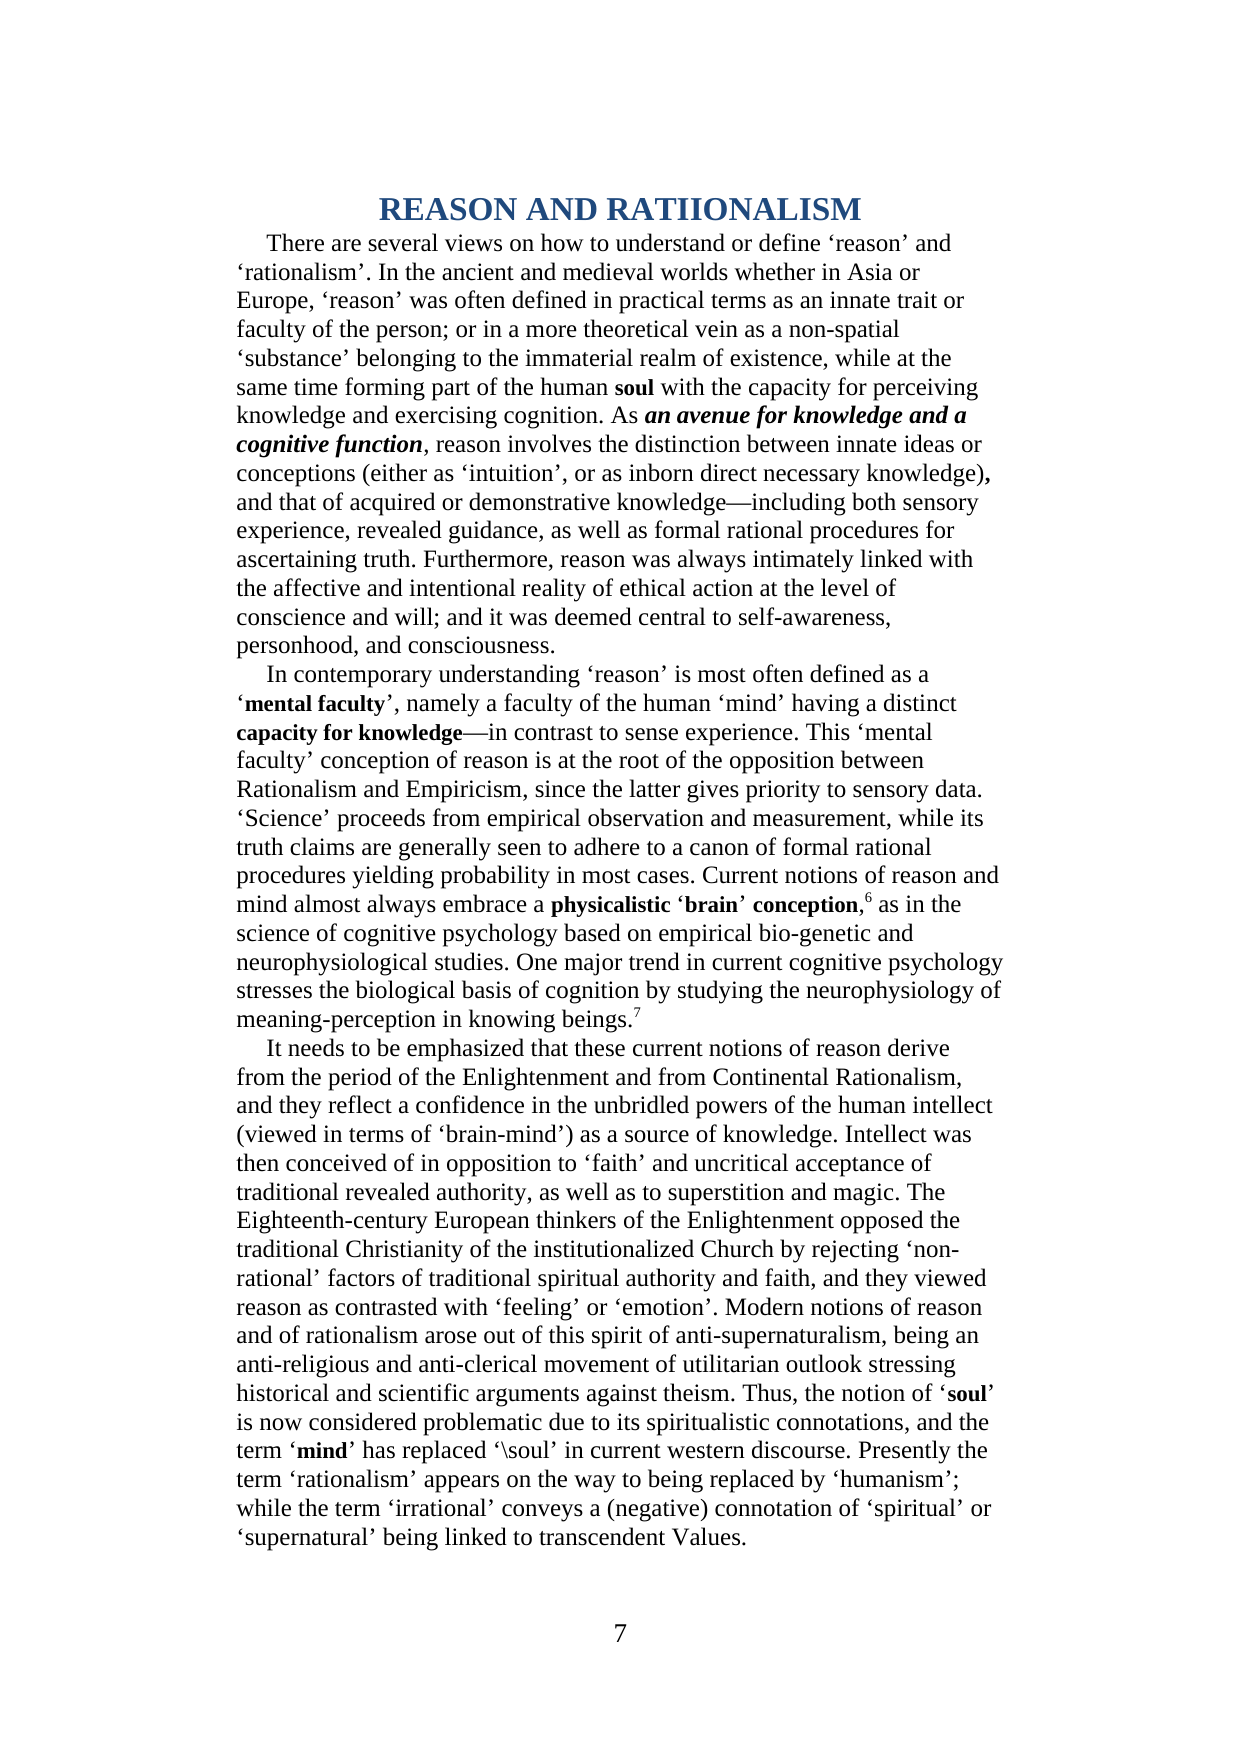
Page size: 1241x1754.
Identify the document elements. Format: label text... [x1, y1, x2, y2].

subtitle REASON AND RATIIONALISM [236, 190, 1004, 228]
text In contemporary understanding ‘reason’ is most often defined as a ‘mental faculty’, namely a faculty of the human ‘mind’ having a distinct capacity for knowledge—in contrast to sense experience. This ‘mental faculty’ conception of reason is at the root of the opposition between Rationalism and Empiricism, since the latter gives priority to sensory data. ‘Science’ proceeds from empirical observation and measurement, while its truth claims are generally seen to adhere to a canon of formal rational procedures yielding probability in most cases. Current notions of reason and mind almost always embrace a physicalistic ‘brain’ conception, as in the science of cognitive psychology based on empirical bio-genetic and neurophysiological studies. One major trend in current cognitive psychology stresses the biological basis of cognition by studying the neurophysiology of meaning-perception in knowing beings. [236, 659, 1004, 1033]
text It needs to be emphasized that these current notions of reason derive from the period of the Enlightenment and from Continental Rationalism, and they reflect a confidence in the unbridled powers of the human intellect (viewed in terms of ‘brain-mind’) as a source of knowledge. Intellect was then conceived of in opposition to ‘faith’ and uncritical acceptance of traditional revealed authority, as well as to superstition and magic. The Eighteenth-century European thinkers of the Enlightenment opposed the traditional Christianity of the institutionalized Church by rejecting ‘non-rational’ factors of traditional spiritual authority and faith, and they viewed reason as contrasted with ‘feeling’ or ‘emotion’. Modern notions of reason and of rationalism arose out of this spirit of anti-supernaturalism, being an anti-religious and anti-clerical movement of utilitarian outlook stressing historical and scientific arguments against theism. Thus, the notion of ‘soul’ is now considered problematic due to its spiritualistic connotations, and the term ‘mind’ has replaced ‘\soul’ in current western discourse. Presently the term ‘rationalism’ appears on the way to being replaced by ‘humanism’; while the term ‘irrational’ conveys a (negative) connotation of ‘spiritual’ or ‘supernatural’ being linked to transcendent Values. [236, 1033, 1004, 1551]
text There are several views on how to understand or define ‘reason’ and ‘rationalism’. In the ancient and medieval worlds whether in Asia or Europe, ‘reason’ was often defined in practical terms as an innate trait or faculty of the person; or in a more theoretical vein as a non-spatial ‘substance’ belonging to the immaterial realm of existence, while at the same time forming part of the human soul with the capacity for perceiving knowledge and exercising cognition. As an avenue for knowledge and a cognitive function, reason involves the distinction between innate ideas or conceptions (either as ‘intuition’, or as inborn direct necessary knowledge), and that of acquired or demonstrative knowledge—including both sensory experience, revealed guidance, as well as formal rational procedures for ascertaining truth. Furthermore, reason was always intimately linked with the affective and intentional reality of ethical action at the level of conscience and will; and it was deemed central to self-awareness, personhood, and consciousness. [236, 228, 1004, 659]
